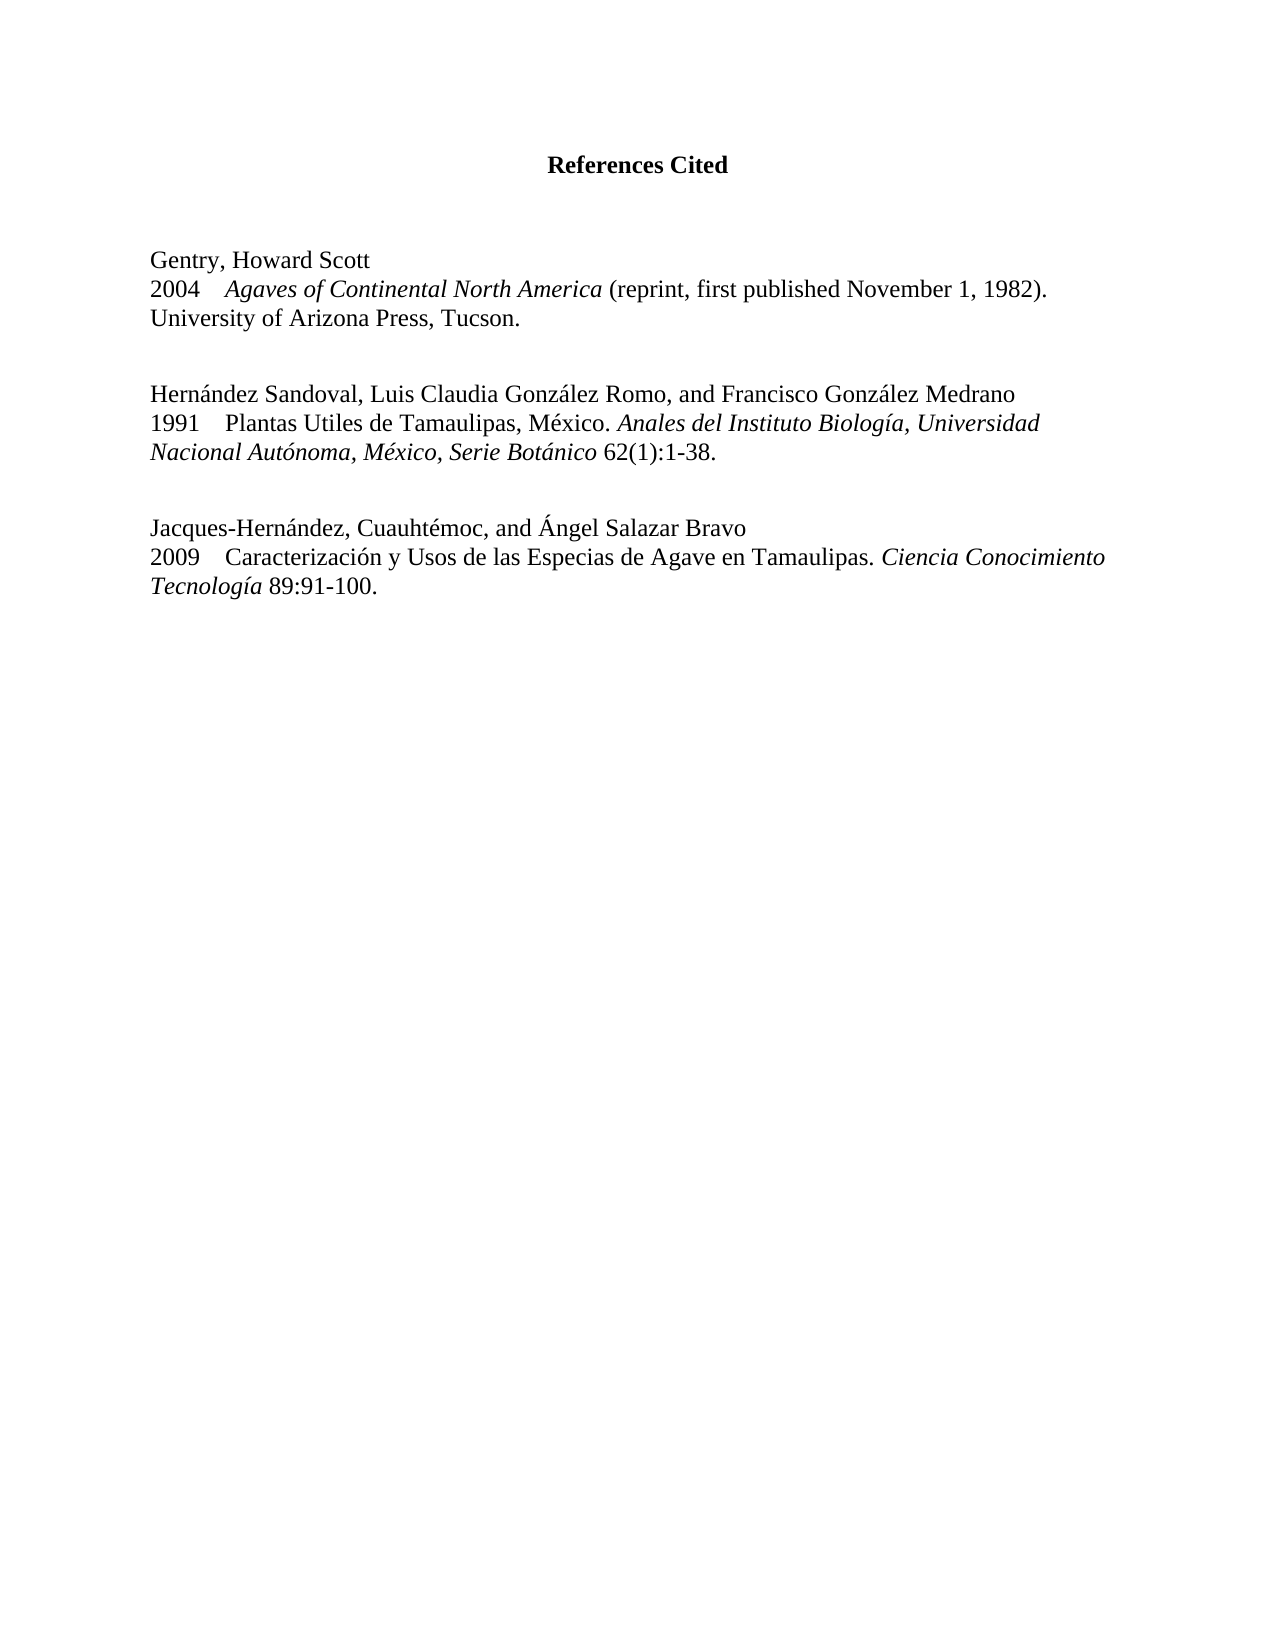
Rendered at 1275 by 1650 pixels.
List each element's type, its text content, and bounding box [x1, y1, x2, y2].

text Hernández Sandoval, Luis Claudia González Romo, and Francisco González Medrano [150, 379, 1125, 408]
text 1991 Plantas Utiles de Tamaulipas, México. Anales del Instituto Biología, Universidad Nacional Autónoma, México, Serie Botánico 62(1):1-38. [150, 408, 1125, 466]
title Jacques-Hernández, Cuauhtémoc, and Ángel Salazar Bravo [150, 513, 1125, 542]
text Gentry, Howard Scott [150, 245, 1125, 274]
title 2009 Caracterización y Usos de las Especias de Agave en Tamaulipas. Ciencia Conocimiento Tecnología 89:91-100. [150, 542, 1125, 599]
text References Cited [150, 150, 1125, 179]
text 2004 Agaves of Continental North America (reprint, first published November 1, 1982). University of Arizona Press, Tucson. [150, 274, 1125, 332]
